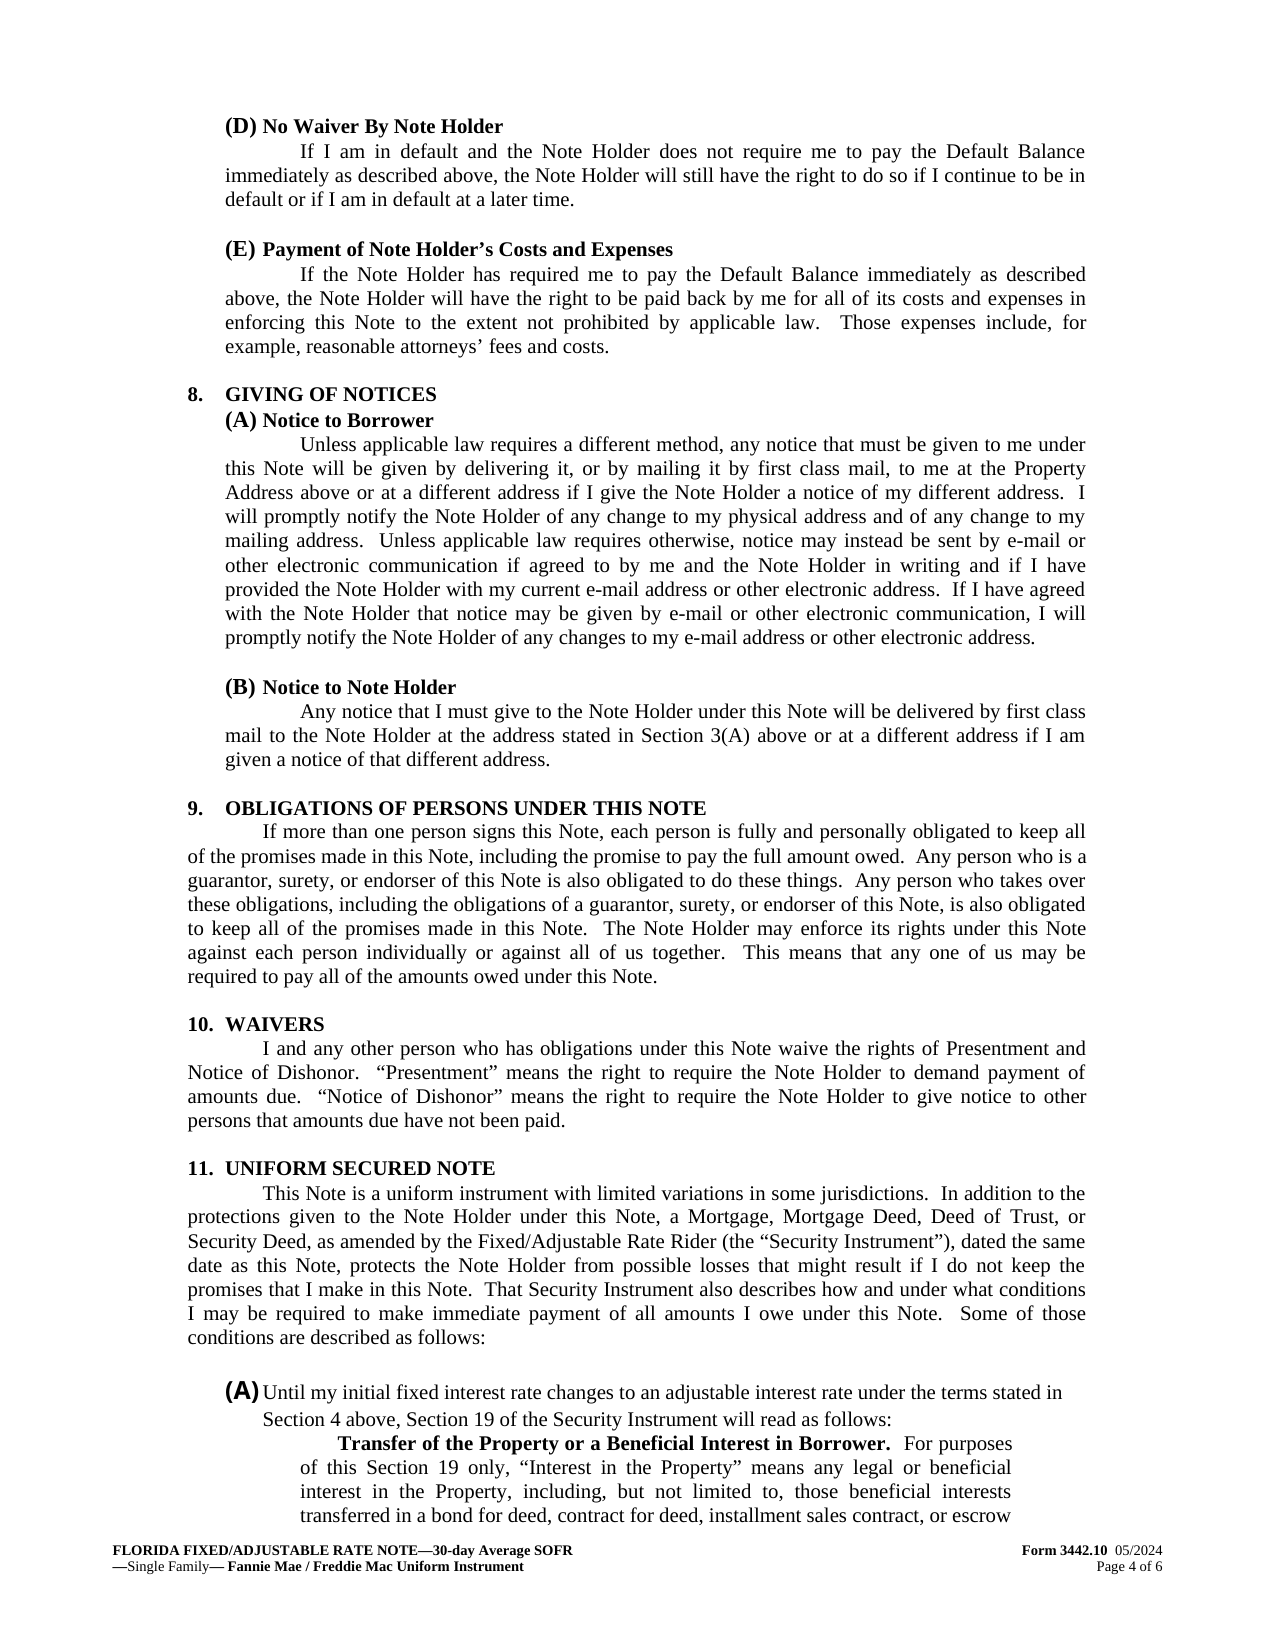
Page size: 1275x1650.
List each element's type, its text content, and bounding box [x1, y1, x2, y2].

list OBLIGATIONS OF PERSONS UNDER THIS NOTE [187, 795, 1087, 819]
list UNIFORM SECURED NOTE [187, 1156, 1087, 1180]
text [300, 1431, 1012, 1527]
text This Note is a uniform instrument with limited variations in some jurisdictions. In addition to the protections given to the Note Holder under this Note, a Mortgage, Mortgage Deed, Deed of Trust, or Security Deed, as amended by the Fixed/Adjustable Rate Rider (the “Security Instrument”), dated the same date as this Note, protects the Note Holder from possible losses that might result if I do not keep the promises that I make in this Note. That Security Instrument also describes how and under what conditions I may be required to make immediate payment of all amounts I owe under this Note. Some of those conditions are described as follows: [187, 1180, 1087, 1349]
list No Waiver By Note Holder [225, 112, 1087, 139]
list Notice to Borrower [225, 406, 1087, 432]
text If I am in default and the Note Holder does not require me to pay the Default Balance immediately as described above, the Note Holder will still have the right to do so if I continue to be in default or if I am in default at a later time. [225, 139, 1087, 211]
list Until my initial fixed interest rate changes to an adjustable interest rate under the terms stated in Section 4 above, Section 19 of the Security Instrument will read as follows: [225, 1373, 1087, 1431]
list Payment of Note Holder’s Costs and Expenses [225, 235, 1087, 261]
text If the Note Holder has required me to pay the Default Balance immediately as described above, the Note Holder will have the right to be paid back by me for all of its costs and expenses in enforcing this Note to the extent not prohibited by applicable law. Those expenses include, for example, reasonable attorneys’ fees and costs. [225, 261, 1087, 358]
list Notice to Note Holder [225, 673, 1087, 699]
text If more than one person signs this Note, each person is fully and personally obligated to keep all of the promises made in this Note, including the promise to pay the full amount owed. Any person who is a guarantor, surety, or endorser of this Note is also obligated to do these things. Any person who takes over these obligations, including the obligations of a guarantor, surety, or endorser of this Note, is also obligated to keep all of the promises made in this Note. The Note Holder may enforce its rights under this Note against each person individually or against all of us together. This means that any one of us may be required to pay all of the amounts owed under this Note. [187, 819, 1087, 988]
text Unless applicable law requires a different method, any notice that must be given to me under this Note will be given by delivering it, or by mailing it by first class mail, to me at the Property Address above or at a different address if I give the Note Holder a notice of my different address. I will promptly notify the Note Holder of any change to my physical address and of any change to my mailing address. Unless applicable law requires otherwise, notice may instead be sent by e-mail or other electronic communication if agreed to by me and the Note Holder in writing and if I have provided the Note Holder with my current e-mail address or other electronic address. If I have agreed with the Note Holder that notice may be given by e-mail or other electronic communication, I will promptly notify the Note Holder of any changes to my e-mail address or other electronic address. [225, 432, 1087, 649]
text I and any other person who has obligations under this Note waive the rights of Presentment and Notice of Dishonor. “Presentment” means the right to require the Note Holder to demand payment of amounts due. “Notice of Dishonor” means the right to require the Note Holder to give notice to other persons that amounts due have not been paid. [187, 1036, 1087, 1132]
list GIVING OF NOTICES [187, 382, 1087, 406]
list WAIVERS [187, 1012, 1087, 1036]
text Any notice that I must give to the Note Holder under this Note will be delivered by first class mail to the Note Holder at the address stated in Section 3(A) above or at a different address if I am given a notice of that different address. [225, 699, 1087, 771]
